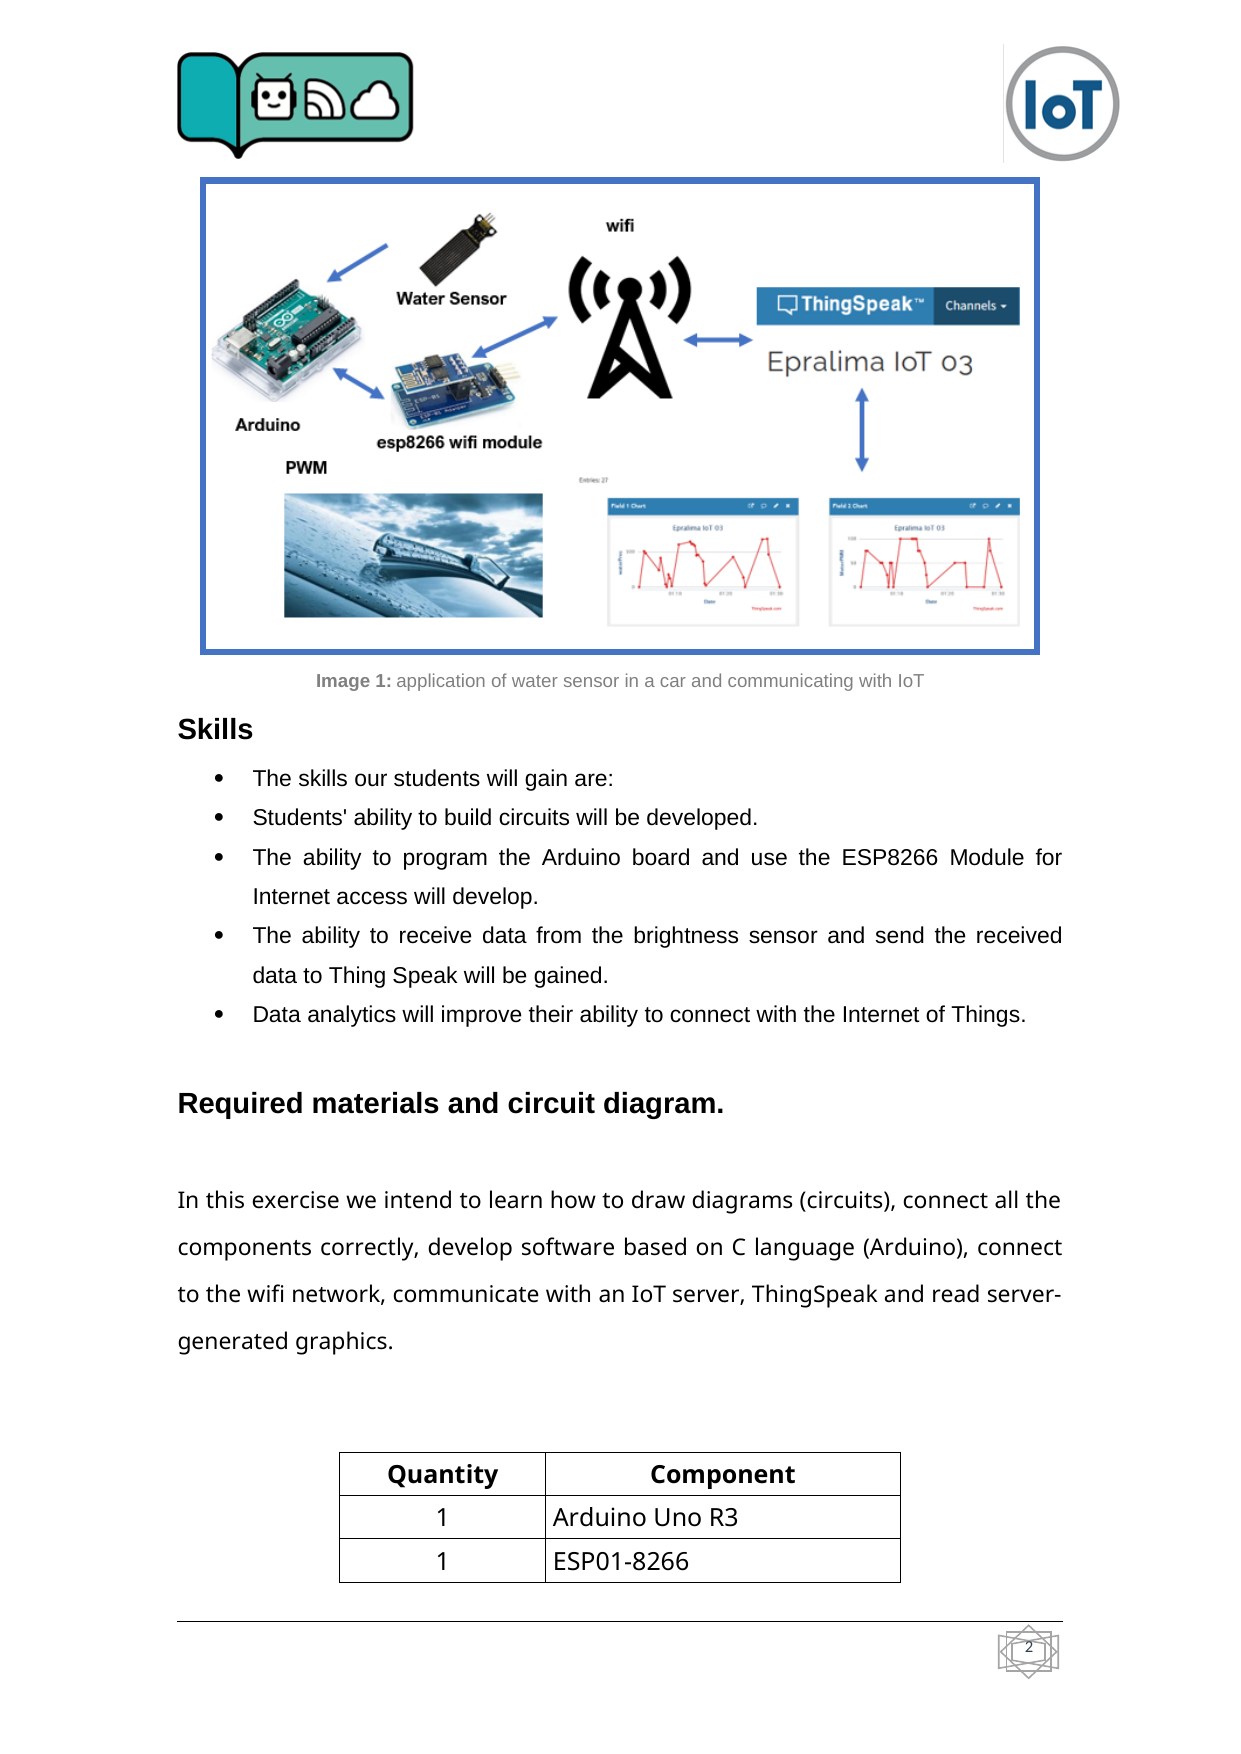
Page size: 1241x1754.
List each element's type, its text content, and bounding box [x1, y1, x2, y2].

table_header Quantity [340, 1453, 545, 1495]
picture [177, 44, 1122, 163]
table_cell ESP01-8266 [546, 1539, 900, 1582]
table_cell 1 [340, 1496, 545, 1538]
text Image 1: application of water sensor in a car and communicating with IoT [177, 669, 1063, 691]
list The ability to program the Arduino board and use the ESP8266 Module for Internet access will develop. [215, 843, 1063, 909]
list Data analytics will improve their ability to connect with the Internet of Things. [215, 1001, 1063, 1028]
table_cell Arduino Uno R3 [546, 1496, 900, 1538]
text In this exercise we intend to learn how to draw diagrams (circuits), connect all the components correctly, develop software based on C language (Arduino), connect to the wifi network, communicate with an IoT server, ThingSpeak and read server-generated graphics. [177, 1184, 1063, 1356]
list Students' ability to build circuits will be developed. [215, 804, 1063, 830]
picture [206, 184, 1034, 649]
text Skills [177, 712, 1063, 745]
table_header Component [546, 1453, 900, 1495]
table_cell 1 [340, 1539, 545, 1582]
list The ability to receive data from the brightness sensor and send the received data to Thing Speak will be gained. [215, 922, 1063, 988]
list The skills our students will gain are: [215, 764, 1063, 791]
text Required materials and circuit diagram. [177, 1086, 1063, 1119]
